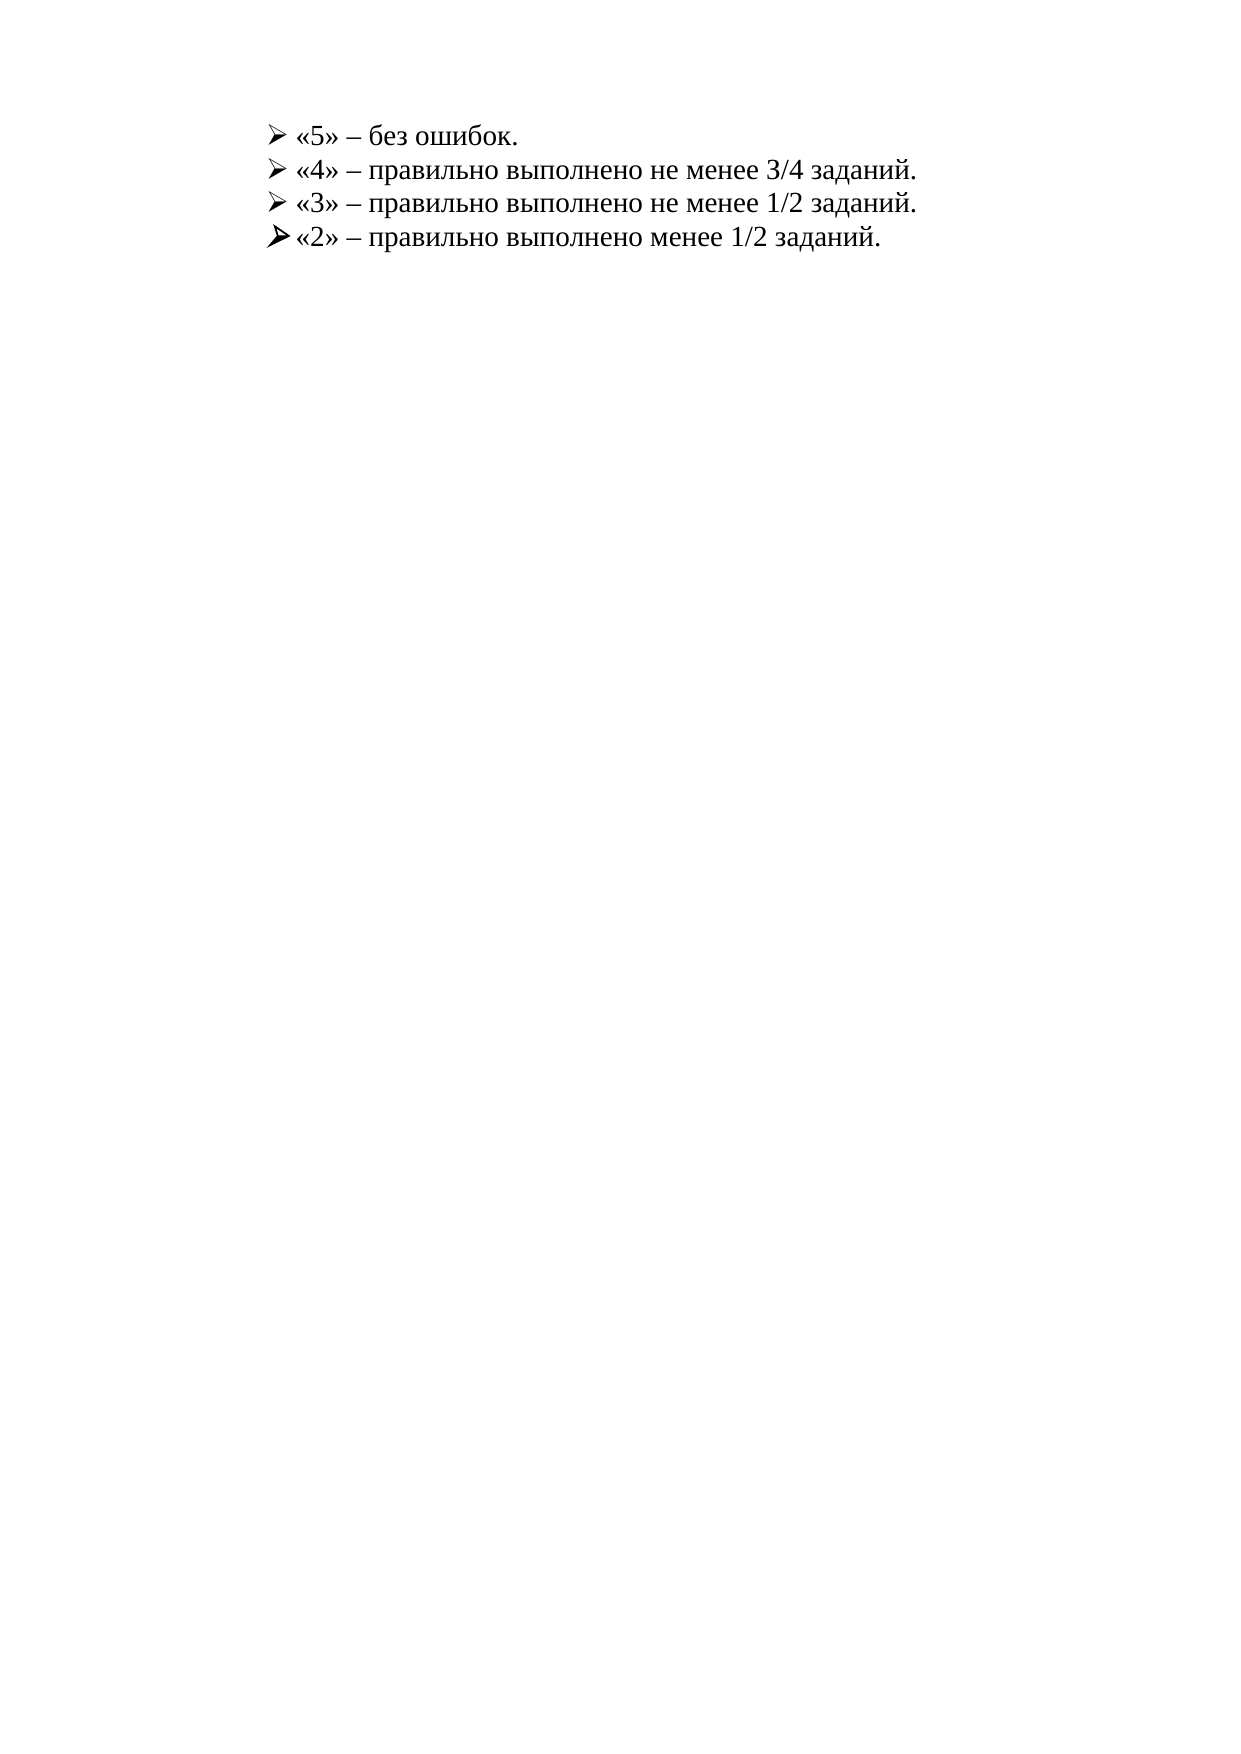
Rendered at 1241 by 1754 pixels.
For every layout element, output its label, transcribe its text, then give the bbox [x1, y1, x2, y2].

list «2» – правильно выполнено менее 1/2 заданий. [266, 219, 1187, 253]
list «3» – правильно выполнено не менее 1/2 заданий. [266, 185, 1187, 219]
list «5» – без ошибок. [266, 118, 1187, 152]
list «4» – правильно выполнено не менее З/4 заданий. [266, 152, 1187, 185]
